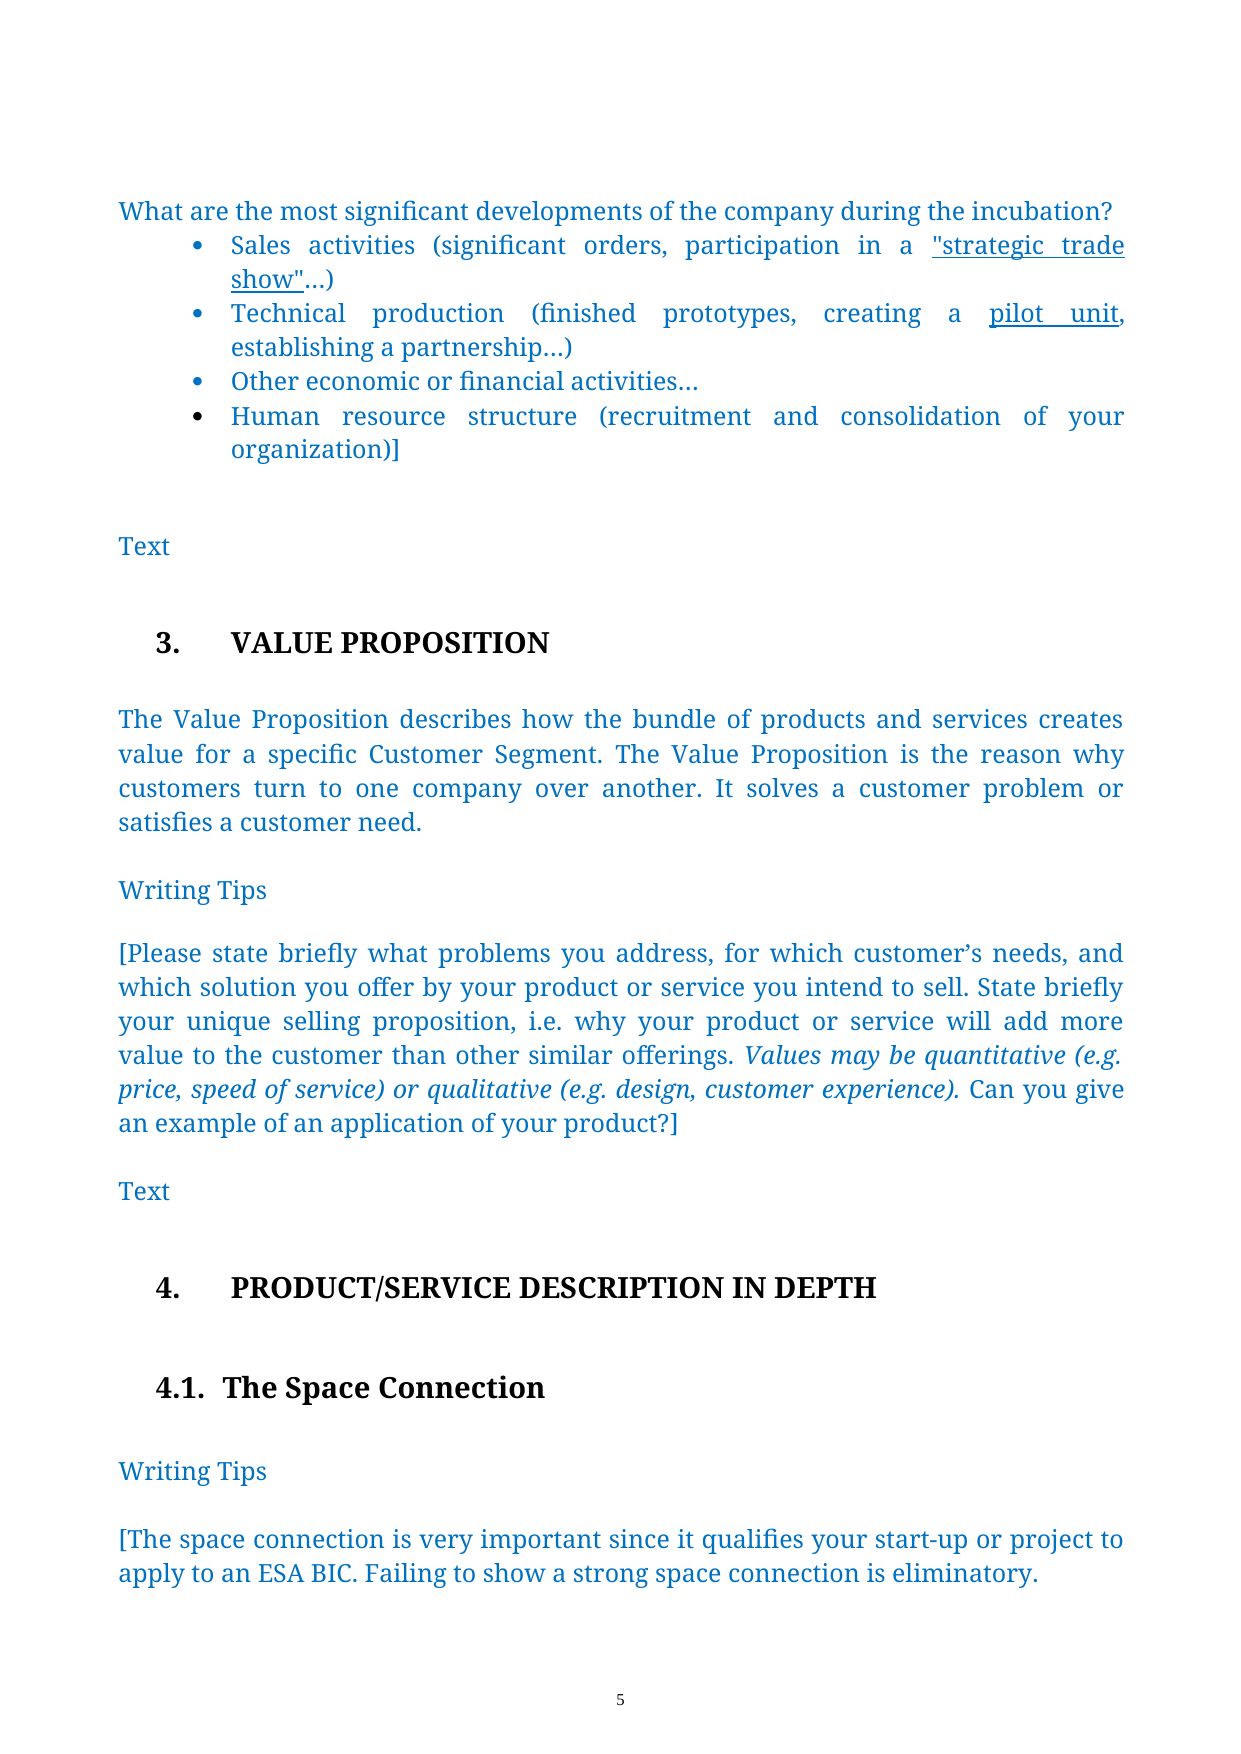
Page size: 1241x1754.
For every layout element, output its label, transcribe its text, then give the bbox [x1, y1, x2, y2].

text Text [118, 1174, 1125, 1208]
text Writing Tips [118, 1454, 1125, 1488]
text What are the most significant developments of the company during the incubation? [118, 194, 1125, 228]
subtitle Product/Service Description in Depth [156, 1267, 1125, 1307]
list Other economic or financial activities… [193, 364, 1125, 398]
text [Please state briefly what problems you address, for which customer’s needs, and which solution you offer by your product or service you intend to sell. State briefly your unique selling proposition, i.e. why your product or service will add more value to the customer than other similar offerings. Values may be quantitative (e.g. price, speed of service) or qualitative (e.g. design, customer experience). Can you give an example of an application of your product?] [118, 935, 1125, 1140]
text [The space connection is very important since it qualifies your start-up or project to apply to an ESA BIC. Failing to show a strong space connection is eliminatory. [118, 1522, 1125, 1590]
text Writing Tips [118, 872, 1125, 907]
list Sales activities (significant orders, participation in a "strategic trade show"…) [193, 228, 1125, 296]
list Technical production (finished prototypes, creating a pilot unit, establishing a partnership…) [193, 296, 1125, 364]
text Text [118, 529, 1125, 563]
list Human resource structure (recruitment and consolidation of your organization)] [193, 398, 1125, 466]
subtitle Value Proposition [156, 622, 1125, 662]
text The Value Proposition describes how the bundle of products and services creates value for a specific Customer Segment. The Value Proposition is the reason why customers turn to one company over another. It solves a customer problem or satisfies a customer need. [118, 702, 1125, 838]
subtitle The Space Connection [156, 1368, 1125, 1407]
